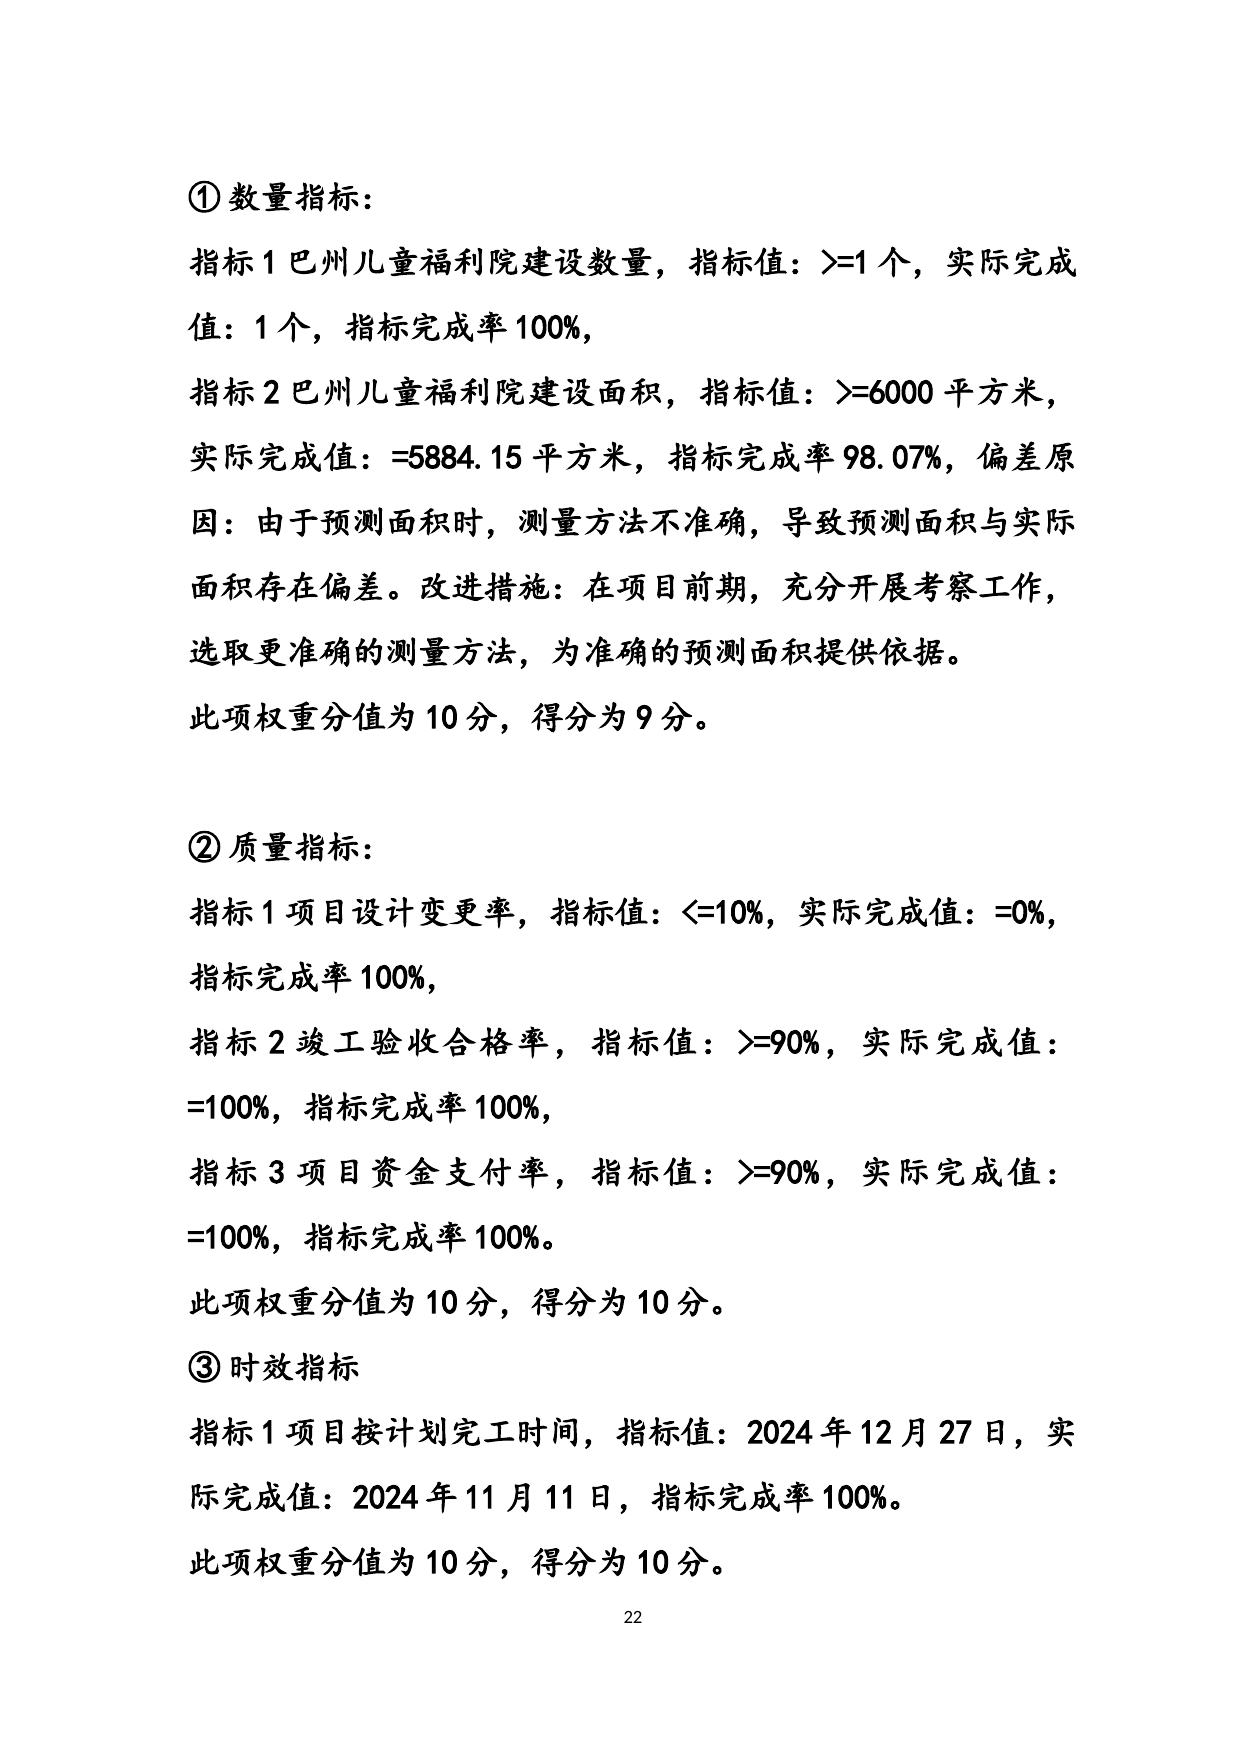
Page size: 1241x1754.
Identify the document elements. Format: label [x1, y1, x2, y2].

text [187, 162, 1078, 1592]
